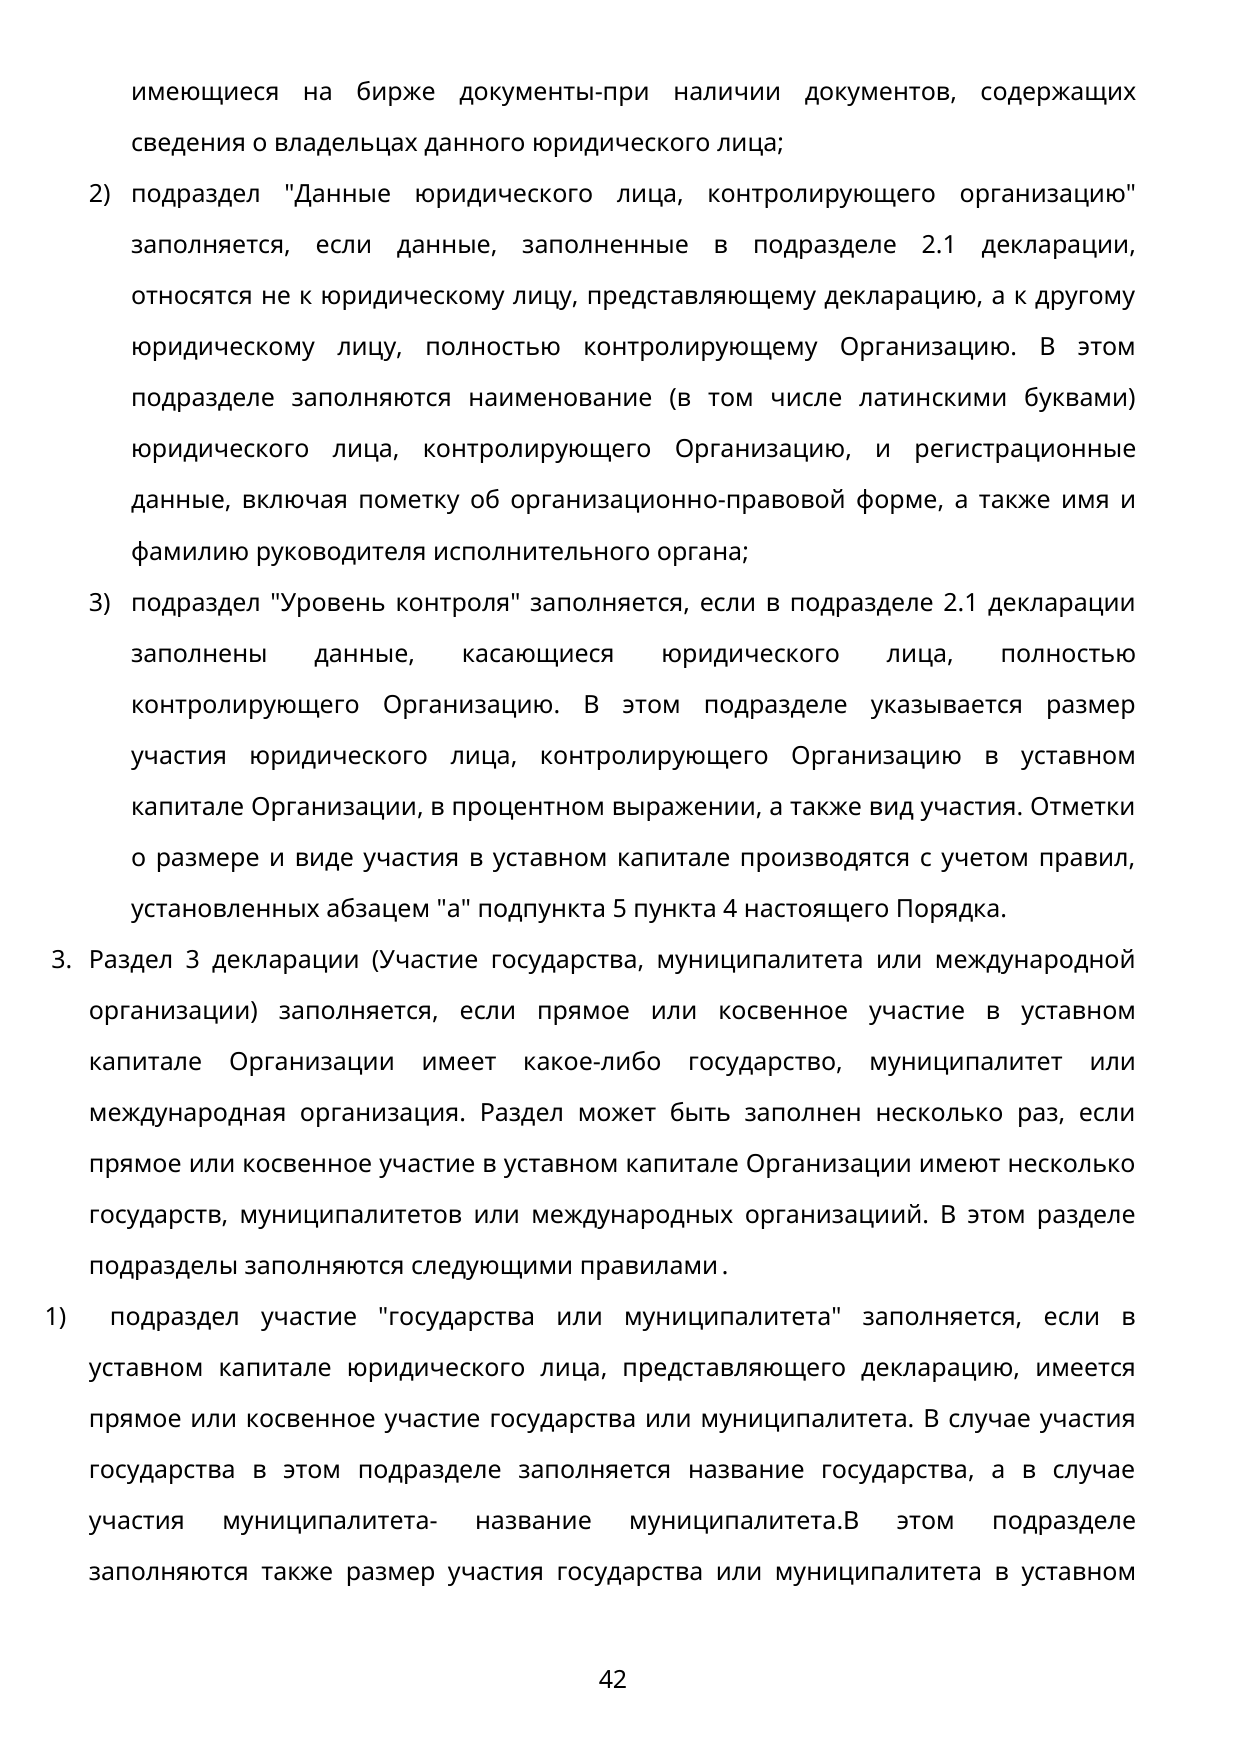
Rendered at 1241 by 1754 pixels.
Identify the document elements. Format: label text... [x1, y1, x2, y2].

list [89, 74, 1137, 159]
list Раздел 3 декларации (Участие государства, муниципалитета или международной организации) заполняется, если прямое или косвенное участие в уставном капитале Организации имеет какое-либо государство, муниципалитет или международная организация. Раздел может быть заполнен несколько раз, если прямое или косвенное участие в уставном капитале Организации имеют несколько государств, муниципалитетов или международных организациий. В этом разделе подразделы заполняются следующими правилами․ [51, 942, 1137, 1282]
list подраздел "Уровень контроля" заполняется, если в подразделе 2.1 декларации заполнены данные, касающиеся юридического лица, полностью контролирующего Организацию. В этом подразделе указывается размер участия юридического лица, контролирующего Организацию в уставном капитале Организации, в процентном выражении, а также вид участия. Отметки о размере и виде участия в уставном капитале производятся с учетом правил, установленных абзацем "а" подпункта 5 пункта 4 настоящего Порядка. [89, 584, 1137, 924]
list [44, 1299, 1137, 1588]
list подраздел "Данные юридического лица, контролирующего организацию" заполняется, если данные, заполненные в подразделе 2.1 декларации, относятся не к юридическому лицу, представляющему декларацию, а к другому юридическому лицу, полностью контролирующему Организацию. В этом подразделе заполняются наименование (в том числе латинскими буквами) юридического лица, контролирующего Организацию, и регистрационные данные, включая пометку об организационно-правовой форме, а также имя и фамилию руководителя исполнительного органа; [89, 176, 1137, 567]
